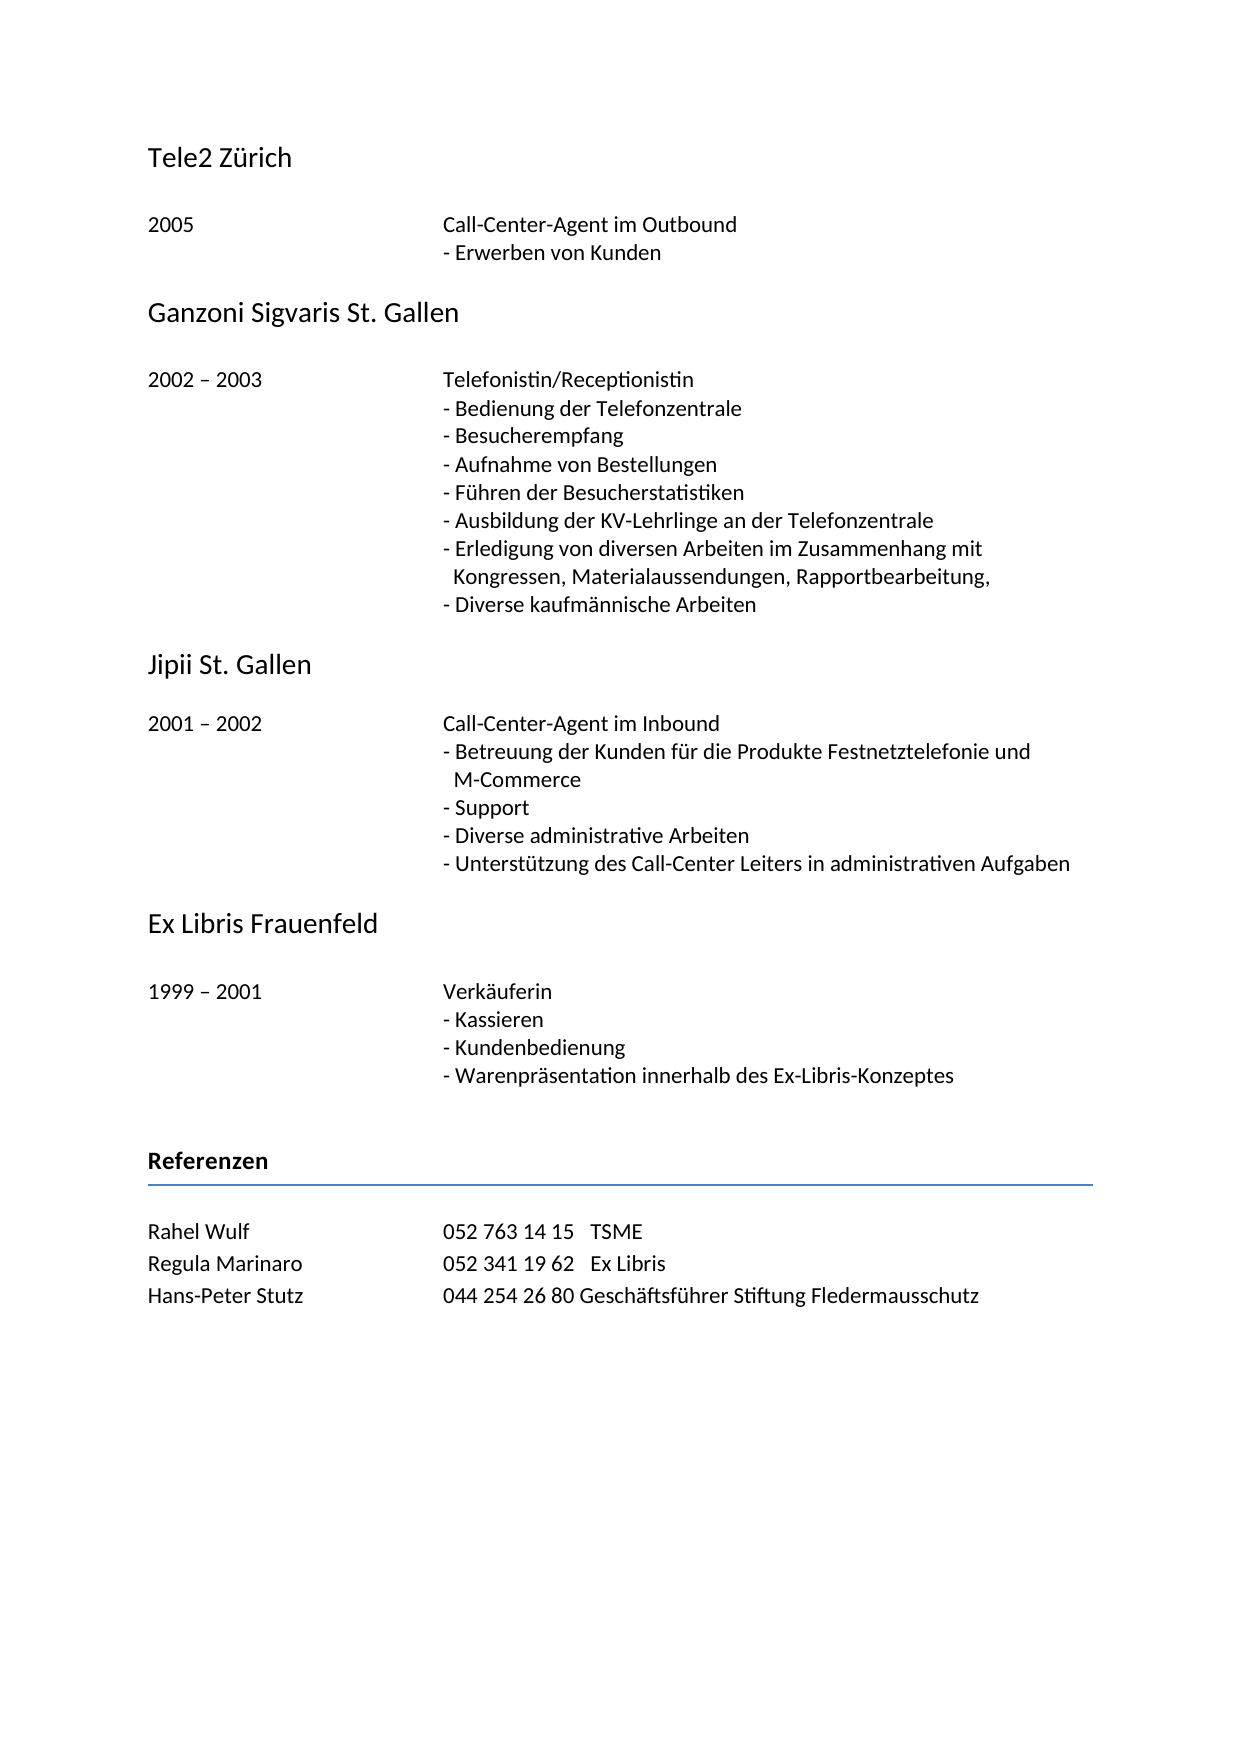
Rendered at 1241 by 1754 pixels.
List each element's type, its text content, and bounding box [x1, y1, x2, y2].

text 2001 – 2002 Call-Center-Agent im Inbound [148, 709, 1093, 737]
text - Aufnahme von Bestellungen [148, 450, 1093, 478]
text Rahel Wulf 052 763 14 15 TSME [148, 1217, 1093, 1245]
text - Bedienung der Telefonzentrale [148, 394, 1093, 422]
title Referenzen [148, 1145, 1093, 1184]
text 2005 Call-Center-Agent im Outbound [148, 210, 1093, 238]
text - Erwerben von Kunden [148, 238, 1093, 266]
text Hans-Peter Stutz 044 254 26 80 Geschäftsführer Stiftung Fledermausschutz [148, 1282, 1093, 1309]
text 2002 – 2003 Telefonistin/Receptionistin [148, 366, 1093, 394]
text - Diverse kaufmännische Arbeiten [148, 590, 1093, 618]
text - Unterstützung des Call-Center Leiters in administrativen Aufgaben [148, 849, 1093, 878]
text Tele2 Zürich [148, 139, 1093, 175]
text - Führen der Besucherstatistiken [148, 478, 1093, 506]
text - Support [148, 793, 1093, 822]
text - Warenpräsentation innerhalb des Ex-Libris-Konzeptes [148, 1061, 1093, 1089]
text - Kassieren [148, 1005, 1093, 1033]
text - Besucherempfang [148, 422, 1093, 450]
text M-Commerce [148, 766, 1093, 793]
text - Ausbildung der KV-Lehrlinge an der Telefonzentrale [148, 506, 1093, 534]
text Kongressen, Materialaussendungen, Rapportbearbeitung, [148, 562, 1093, 590]
text Jipii St. Gallen [148, 646, 1093, 681]
text Ganzoni Sigvaris St. Gallen [148, 294, 1093, 330]
text - Erledigung von diversen Arbeiten im Zusammenhang mit [148, 534, 1093, 562]
text Regula Marinaro 052 341 19 62 Ex Libris [148, 1249, 1093, 1277]
text 1999 – 2001 Verkäuferin [148, 977, 1093, 1005]
text - Betreuung der Kunden für die Produkte Festnetztelefonie und [148, 737, 1093, 766]
text Ex Libris Frauenfeld [148, 906, 1093, 941]
text - Diverse administrative Arbeiten [148, 822, 1093, 849]
text - Kundenbedienung [148, 1033, 1093, 1061]
